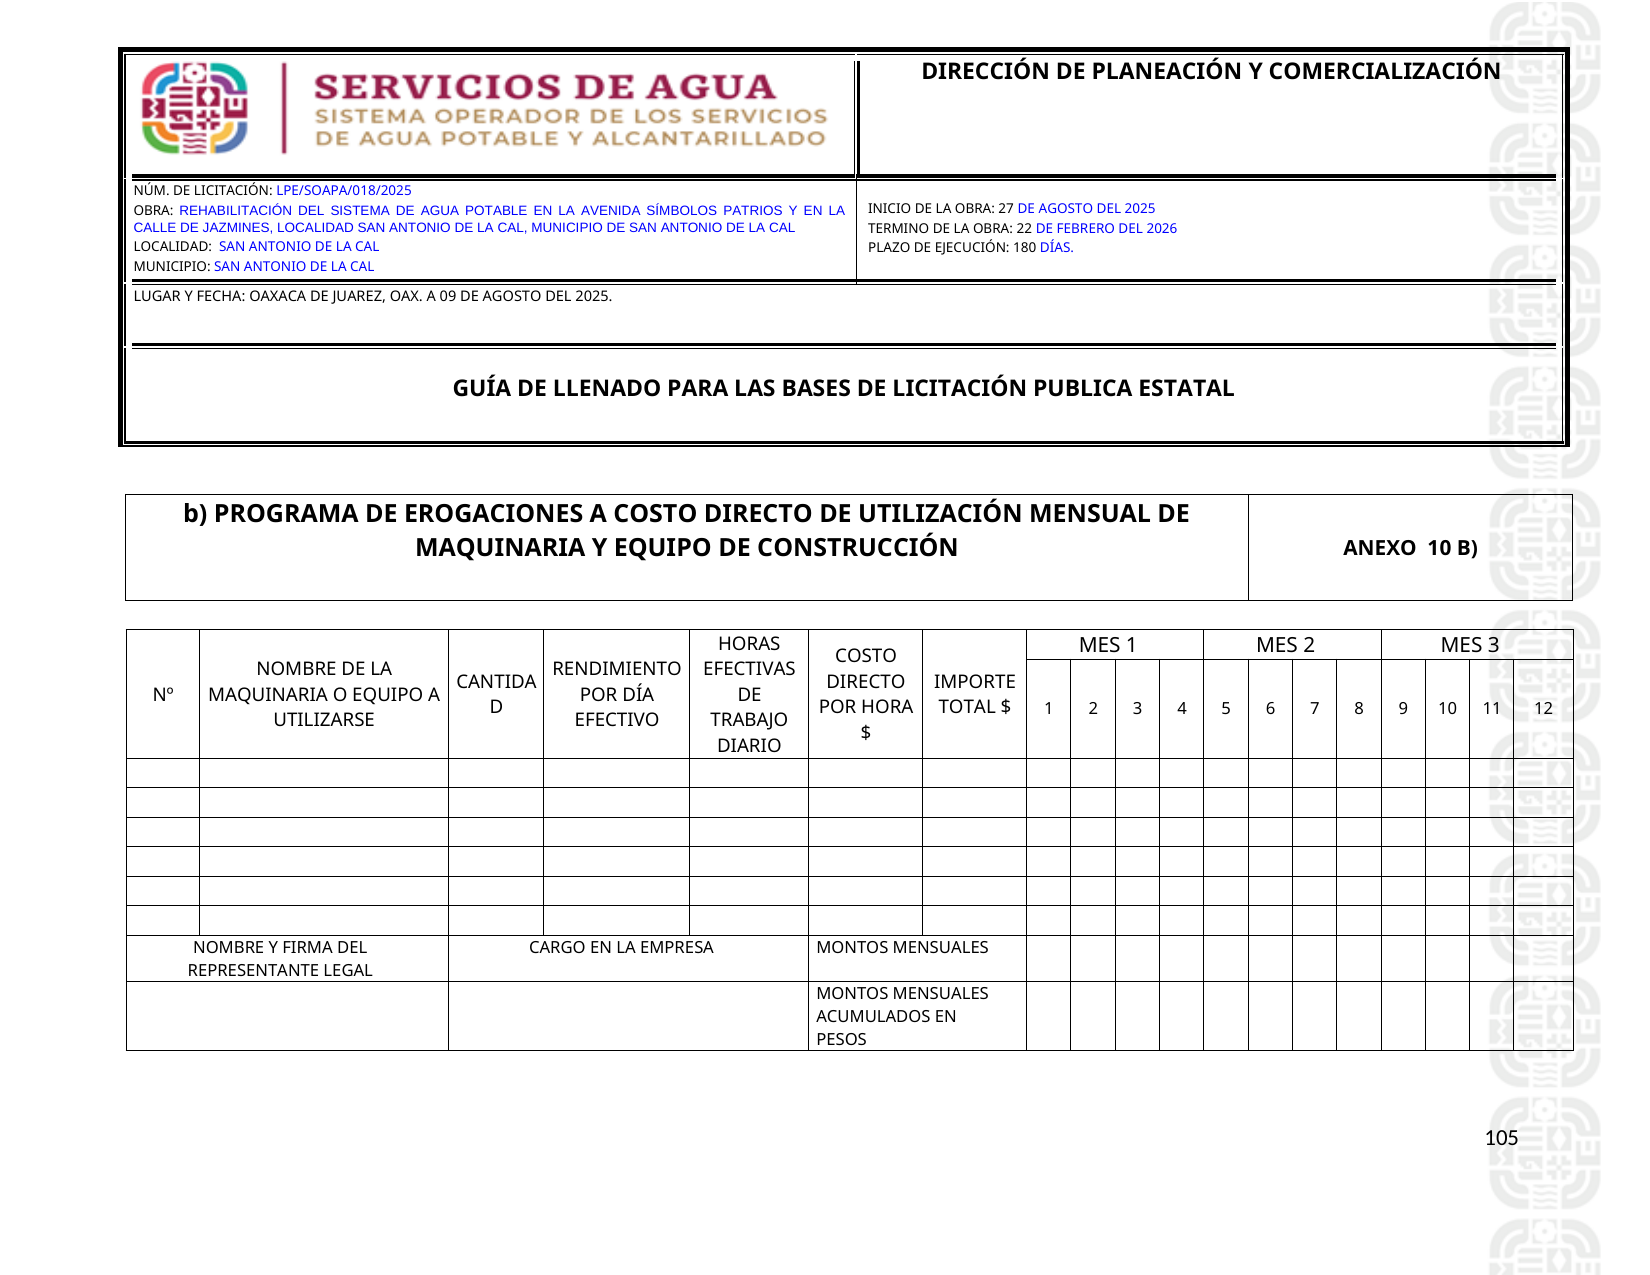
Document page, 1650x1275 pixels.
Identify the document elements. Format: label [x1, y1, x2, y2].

picture [137, 55, 836, 170]
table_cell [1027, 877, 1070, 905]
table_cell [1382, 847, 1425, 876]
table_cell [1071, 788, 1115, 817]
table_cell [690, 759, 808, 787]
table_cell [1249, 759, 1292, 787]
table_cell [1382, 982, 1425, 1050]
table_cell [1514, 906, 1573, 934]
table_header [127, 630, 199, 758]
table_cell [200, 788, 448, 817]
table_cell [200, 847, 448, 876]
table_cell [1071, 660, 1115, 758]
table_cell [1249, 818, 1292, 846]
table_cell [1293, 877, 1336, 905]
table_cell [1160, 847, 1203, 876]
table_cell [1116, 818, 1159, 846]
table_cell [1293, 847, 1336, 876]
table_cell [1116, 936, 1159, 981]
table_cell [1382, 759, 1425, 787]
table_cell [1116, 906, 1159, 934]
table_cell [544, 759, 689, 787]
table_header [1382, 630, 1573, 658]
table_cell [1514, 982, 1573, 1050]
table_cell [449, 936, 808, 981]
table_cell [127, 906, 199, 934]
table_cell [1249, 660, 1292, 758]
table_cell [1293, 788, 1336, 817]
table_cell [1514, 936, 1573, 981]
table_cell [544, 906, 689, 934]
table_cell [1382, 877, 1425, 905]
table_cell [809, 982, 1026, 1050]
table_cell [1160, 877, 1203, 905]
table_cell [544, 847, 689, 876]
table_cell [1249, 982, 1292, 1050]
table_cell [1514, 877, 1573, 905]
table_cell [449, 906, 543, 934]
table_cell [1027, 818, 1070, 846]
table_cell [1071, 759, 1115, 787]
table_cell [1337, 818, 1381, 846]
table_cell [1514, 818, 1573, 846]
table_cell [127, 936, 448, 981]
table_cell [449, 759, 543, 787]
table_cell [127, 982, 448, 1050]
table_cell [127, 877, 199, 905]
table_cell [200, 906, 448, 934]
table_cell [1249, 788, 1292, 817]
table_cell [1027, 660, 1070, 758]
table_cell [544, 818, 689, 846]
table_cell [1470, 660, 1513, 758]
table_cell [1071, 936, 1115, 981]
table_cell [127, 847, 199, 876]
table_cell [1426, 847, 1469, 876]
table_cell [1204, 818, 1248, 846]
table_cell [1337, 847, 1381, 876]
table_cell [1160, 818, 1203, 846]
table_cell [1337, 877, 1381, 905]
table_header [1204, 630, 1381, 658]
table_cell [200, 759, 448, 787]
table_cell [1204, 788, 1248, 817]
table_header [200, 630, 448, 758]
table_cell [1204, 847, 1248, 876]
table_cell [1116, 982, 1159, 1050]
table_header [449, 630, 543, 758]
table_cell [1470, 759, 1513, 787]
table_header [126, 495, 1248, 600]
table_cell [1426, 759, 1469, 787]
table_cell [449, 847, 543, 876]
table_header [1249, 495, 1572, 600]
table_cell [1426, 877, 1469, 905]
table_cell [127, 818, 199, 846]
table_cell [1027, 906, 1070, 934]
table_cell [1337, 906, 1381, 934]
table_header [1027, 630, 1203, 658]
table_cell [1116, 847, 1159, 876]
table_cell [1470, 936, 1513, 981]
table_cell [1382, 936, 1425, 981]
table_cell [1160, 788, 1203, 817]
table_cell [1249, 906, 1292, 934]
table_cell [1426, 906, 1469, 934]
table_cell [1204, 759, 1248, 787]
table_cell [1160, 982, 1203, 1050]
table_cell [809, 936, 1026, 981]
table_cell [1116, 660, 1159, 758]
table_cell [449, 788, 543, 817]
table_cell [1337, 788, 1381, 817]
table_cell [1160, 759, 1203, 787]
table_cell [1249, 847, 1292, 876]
picture [1474, 2, 1604, 1275]
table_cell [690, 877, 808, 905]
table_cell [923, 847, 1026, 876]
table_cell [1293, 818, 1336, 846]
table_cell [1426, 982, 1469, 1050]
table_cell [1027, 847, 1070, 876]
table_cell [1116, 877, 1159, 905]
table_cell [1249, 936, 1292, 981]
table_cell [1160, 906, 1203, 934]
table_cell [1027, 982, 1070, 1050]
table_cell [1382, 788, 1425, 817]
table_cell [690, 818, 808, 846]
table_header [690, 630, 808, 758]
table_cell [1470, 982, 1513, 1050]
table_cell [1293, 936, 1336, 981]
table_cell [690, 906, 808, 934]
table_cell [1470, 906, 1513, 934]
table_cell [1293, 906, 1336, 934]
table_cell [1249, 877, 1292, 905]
picture [1474, 52, 1565, 445]
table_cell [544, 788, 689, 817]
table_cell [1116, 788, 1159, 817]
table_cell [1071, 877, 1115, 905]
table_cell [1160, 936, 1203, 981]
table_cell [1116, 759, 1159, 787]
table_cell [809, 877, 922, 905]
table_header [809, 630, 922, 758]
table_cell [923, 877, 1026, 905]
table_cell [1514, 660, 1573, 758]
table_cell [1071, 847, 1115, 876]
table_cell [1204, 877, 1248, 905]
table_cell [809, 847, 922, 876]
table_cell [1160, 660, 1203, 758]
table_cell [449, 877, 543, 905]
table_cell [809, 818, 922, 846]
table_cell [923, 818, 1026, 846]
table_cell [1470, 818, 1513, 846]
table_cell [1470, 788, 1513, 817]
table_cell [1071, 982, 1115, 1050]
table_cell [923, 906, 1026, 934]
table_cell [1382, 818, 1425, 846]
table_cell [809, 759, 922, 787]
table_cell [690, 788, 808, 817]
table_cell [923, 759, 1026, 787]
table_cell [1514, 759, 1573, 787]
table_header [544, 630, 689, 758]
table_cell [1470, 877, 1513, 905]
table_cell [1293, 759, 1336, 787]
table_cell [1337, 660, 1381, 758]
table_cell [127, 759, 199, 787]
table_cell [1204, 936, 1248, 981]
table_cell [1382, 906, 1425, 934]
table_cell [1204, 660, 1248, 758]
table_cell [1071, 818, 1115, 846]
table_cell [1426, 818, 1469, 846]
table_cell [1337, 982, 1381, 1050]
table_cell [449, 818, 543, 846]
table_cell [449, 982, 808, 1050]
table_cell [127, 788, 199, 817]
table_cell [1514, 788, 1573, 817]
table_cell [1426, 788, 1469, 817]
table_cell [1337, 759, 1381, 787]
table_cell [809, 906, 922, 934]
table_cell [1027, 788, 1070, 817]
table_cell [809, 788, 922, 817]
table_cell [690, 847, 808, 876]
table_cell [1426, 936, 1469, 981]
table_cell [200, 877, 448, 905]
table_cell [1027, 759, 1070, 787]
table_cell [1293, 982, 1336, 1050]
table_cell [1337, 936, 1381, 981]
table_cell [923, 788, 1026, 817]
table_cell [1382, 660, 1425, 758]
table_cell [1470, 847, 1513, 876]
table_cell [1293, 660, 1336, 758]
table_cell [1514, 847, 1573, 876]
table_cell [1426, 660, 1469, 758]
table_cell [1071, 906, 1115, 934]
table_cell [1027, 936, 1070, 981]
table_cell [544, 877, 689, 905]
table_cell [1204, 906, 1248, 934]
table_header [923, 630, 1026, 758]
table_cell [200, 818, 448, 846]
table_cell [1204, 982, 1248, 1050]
